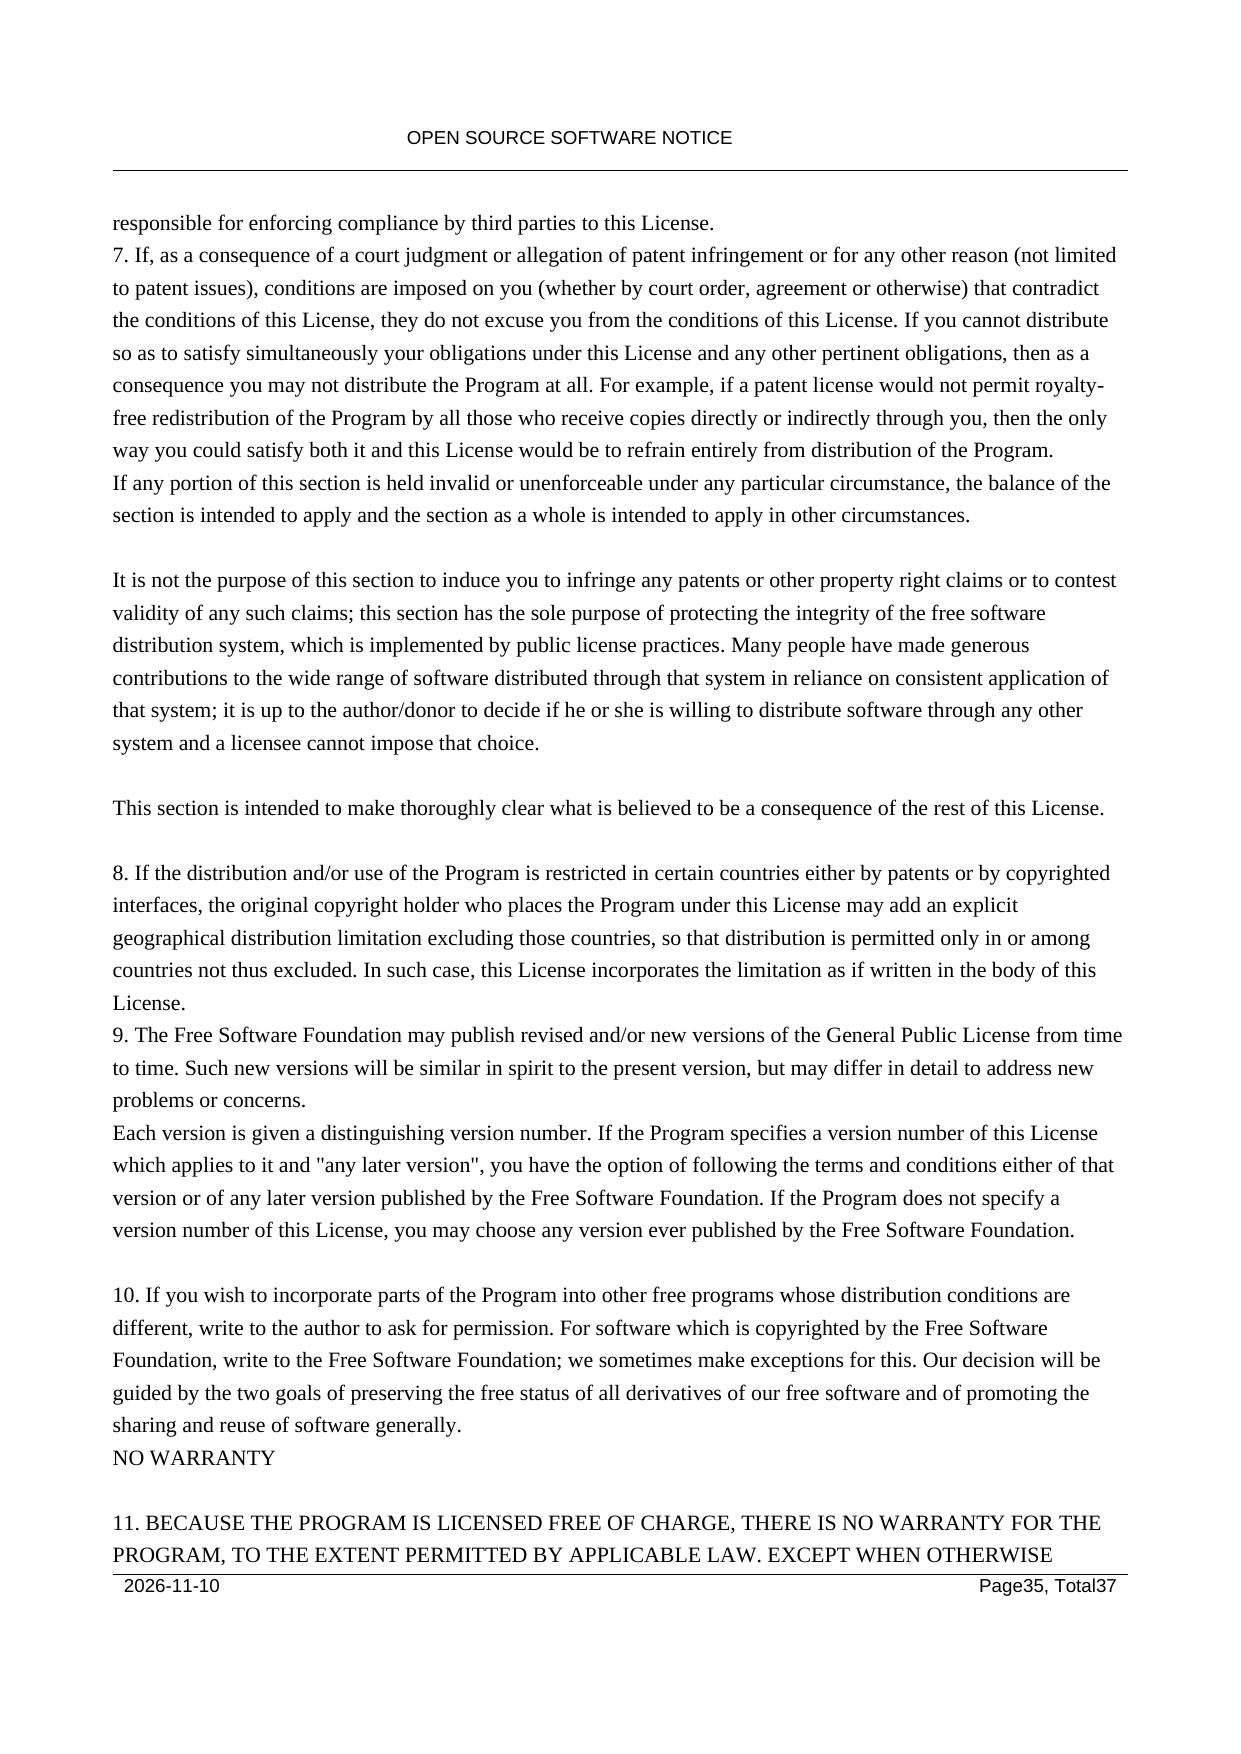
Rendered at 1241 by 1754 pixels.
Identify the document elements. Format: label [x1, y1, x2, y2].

text [112, 206, 1128, 1571]
